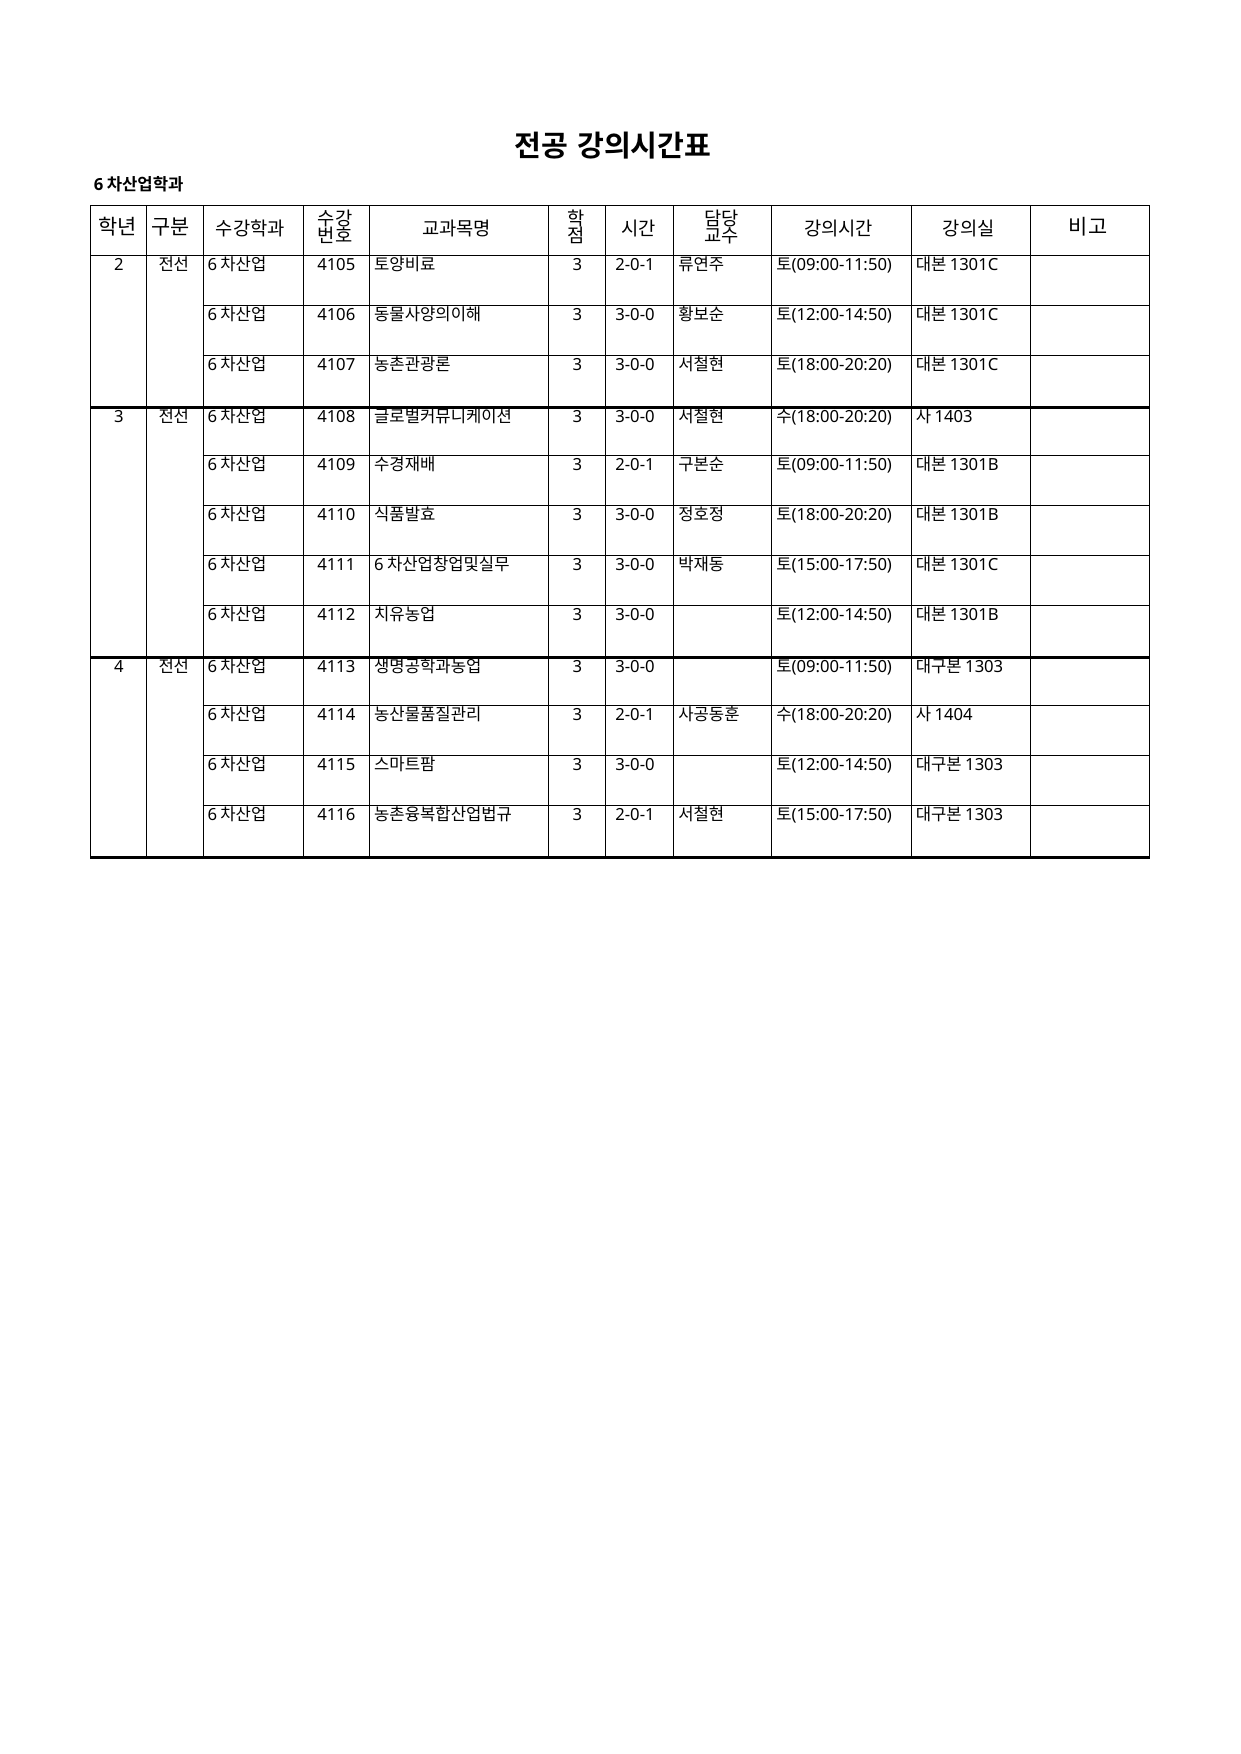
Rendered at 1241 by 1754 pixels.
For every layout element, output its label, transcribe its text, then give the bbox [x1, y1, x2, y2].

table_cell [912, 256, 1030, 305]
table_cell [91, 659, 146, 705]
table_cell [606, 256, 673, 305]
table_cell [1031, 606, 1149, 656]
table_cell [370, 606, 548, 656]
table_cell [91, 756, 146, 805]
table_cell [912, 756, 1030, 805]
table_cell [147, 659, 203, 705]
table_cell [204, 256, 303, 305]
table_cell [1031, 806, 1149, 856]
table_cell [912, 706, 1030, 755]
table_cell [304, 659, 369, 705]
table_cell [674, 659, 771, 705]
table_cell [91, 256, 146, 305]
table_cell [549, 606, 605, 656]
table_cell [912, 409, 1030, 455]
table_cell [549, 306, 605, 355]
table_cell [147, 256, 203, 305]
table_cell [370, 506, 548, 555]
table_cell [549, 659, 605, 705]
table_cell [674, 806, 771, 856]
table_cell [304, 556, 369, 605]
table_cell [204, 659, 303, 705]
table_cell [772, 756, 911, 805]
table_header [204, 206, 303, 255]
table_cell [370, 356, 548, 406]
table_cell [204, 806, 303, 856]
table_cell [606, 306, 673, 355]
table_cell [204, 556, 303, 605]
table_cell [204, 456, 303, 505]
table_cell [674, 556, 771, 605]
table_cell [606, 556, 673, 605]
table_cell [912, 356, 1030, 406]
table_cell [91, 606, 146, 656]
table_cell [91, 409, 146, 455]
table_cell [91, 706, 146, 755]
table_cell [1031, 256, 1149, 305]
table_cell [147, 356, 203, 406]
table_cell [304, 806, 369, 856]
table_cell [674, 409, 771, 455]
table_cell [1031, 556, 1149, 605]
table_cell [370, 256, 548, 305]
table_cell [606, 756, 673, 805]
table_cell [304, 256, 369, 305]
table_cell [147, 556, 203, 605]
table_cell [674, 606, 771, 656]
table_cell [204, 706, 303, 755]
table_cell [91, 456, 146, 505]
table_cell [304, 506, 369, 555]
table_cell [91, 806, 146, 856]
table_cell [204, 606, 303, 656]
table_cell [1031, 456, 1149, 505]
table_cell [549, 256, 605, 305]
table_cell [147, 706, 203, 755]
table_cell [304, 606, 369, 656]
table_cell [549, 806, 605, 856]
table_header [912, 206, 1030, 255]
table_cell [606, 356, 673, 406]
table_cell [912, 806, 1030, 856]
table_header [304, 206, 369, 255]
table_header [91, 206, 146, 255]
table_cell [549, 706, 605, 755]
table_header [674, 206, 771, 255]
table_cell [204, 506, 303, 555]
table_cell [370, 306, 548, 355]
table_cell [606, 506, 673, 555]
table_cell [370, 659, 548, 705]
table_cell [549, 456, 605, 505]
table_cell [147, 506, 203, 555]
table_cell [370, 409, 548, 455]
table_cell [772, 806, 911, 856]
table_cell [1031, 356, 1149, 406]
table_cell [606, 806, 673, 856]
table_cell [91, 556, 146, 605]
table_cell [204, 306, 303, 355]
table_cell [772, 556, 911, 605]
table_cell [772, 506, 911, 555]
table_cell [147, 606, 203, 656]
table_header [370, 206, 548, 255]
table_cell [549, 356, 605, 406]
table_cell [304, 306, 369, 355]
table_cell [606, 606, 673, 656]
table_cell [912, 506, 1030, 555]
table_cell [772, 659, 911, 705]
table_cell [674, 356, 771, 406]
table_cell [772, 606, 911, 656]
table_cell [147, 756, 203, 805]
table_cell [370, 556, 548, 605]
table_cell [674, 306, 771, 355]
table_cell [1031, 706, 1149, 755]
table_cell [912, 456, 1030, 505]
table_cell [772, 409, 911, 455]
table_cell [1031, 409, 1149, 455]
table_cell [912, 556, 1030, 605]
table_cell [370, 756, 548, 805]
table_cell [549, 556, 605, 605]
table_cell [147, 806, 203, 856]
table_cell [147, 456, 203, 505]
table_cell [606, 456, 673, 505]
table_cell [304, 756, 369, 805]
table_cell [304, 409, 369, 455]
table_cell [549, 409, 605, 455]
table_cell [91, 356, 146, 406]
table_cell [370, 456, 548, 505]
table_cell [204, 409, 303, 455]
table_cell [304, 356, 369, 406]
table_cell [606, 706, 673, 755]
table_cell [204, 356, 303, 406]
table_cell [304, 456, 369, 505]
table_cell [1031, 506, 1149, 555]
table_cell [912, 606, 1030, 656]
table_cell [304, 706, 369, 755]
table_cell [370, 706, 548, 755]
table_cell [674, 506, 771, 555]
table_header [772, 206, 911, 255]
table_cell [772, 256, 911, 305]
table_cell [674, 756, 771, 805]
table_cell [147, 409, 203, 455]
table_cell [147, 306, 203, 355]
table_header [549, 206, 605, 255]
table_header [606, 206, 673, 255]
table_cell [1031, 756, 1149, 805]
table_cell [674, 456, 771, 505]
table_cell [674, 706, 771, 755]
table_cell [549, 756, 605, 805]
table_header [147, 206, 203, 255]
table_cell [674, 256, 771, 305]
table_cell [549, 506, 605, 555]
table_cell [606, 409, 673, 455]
text 6차산업학과 [94, 172, 1161, 195]
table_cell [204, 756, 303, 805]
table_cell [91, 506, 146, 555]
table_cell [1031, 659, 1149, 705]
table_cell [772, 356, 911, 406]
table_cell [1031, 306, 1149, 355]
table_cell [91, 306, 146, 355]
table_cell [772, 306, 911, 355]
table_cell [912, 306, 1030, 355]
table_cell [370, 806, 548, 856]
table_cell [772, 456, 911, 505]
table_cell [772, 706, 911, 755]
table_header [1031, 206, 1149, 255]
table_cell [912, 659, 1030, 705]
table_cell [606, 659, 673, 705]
